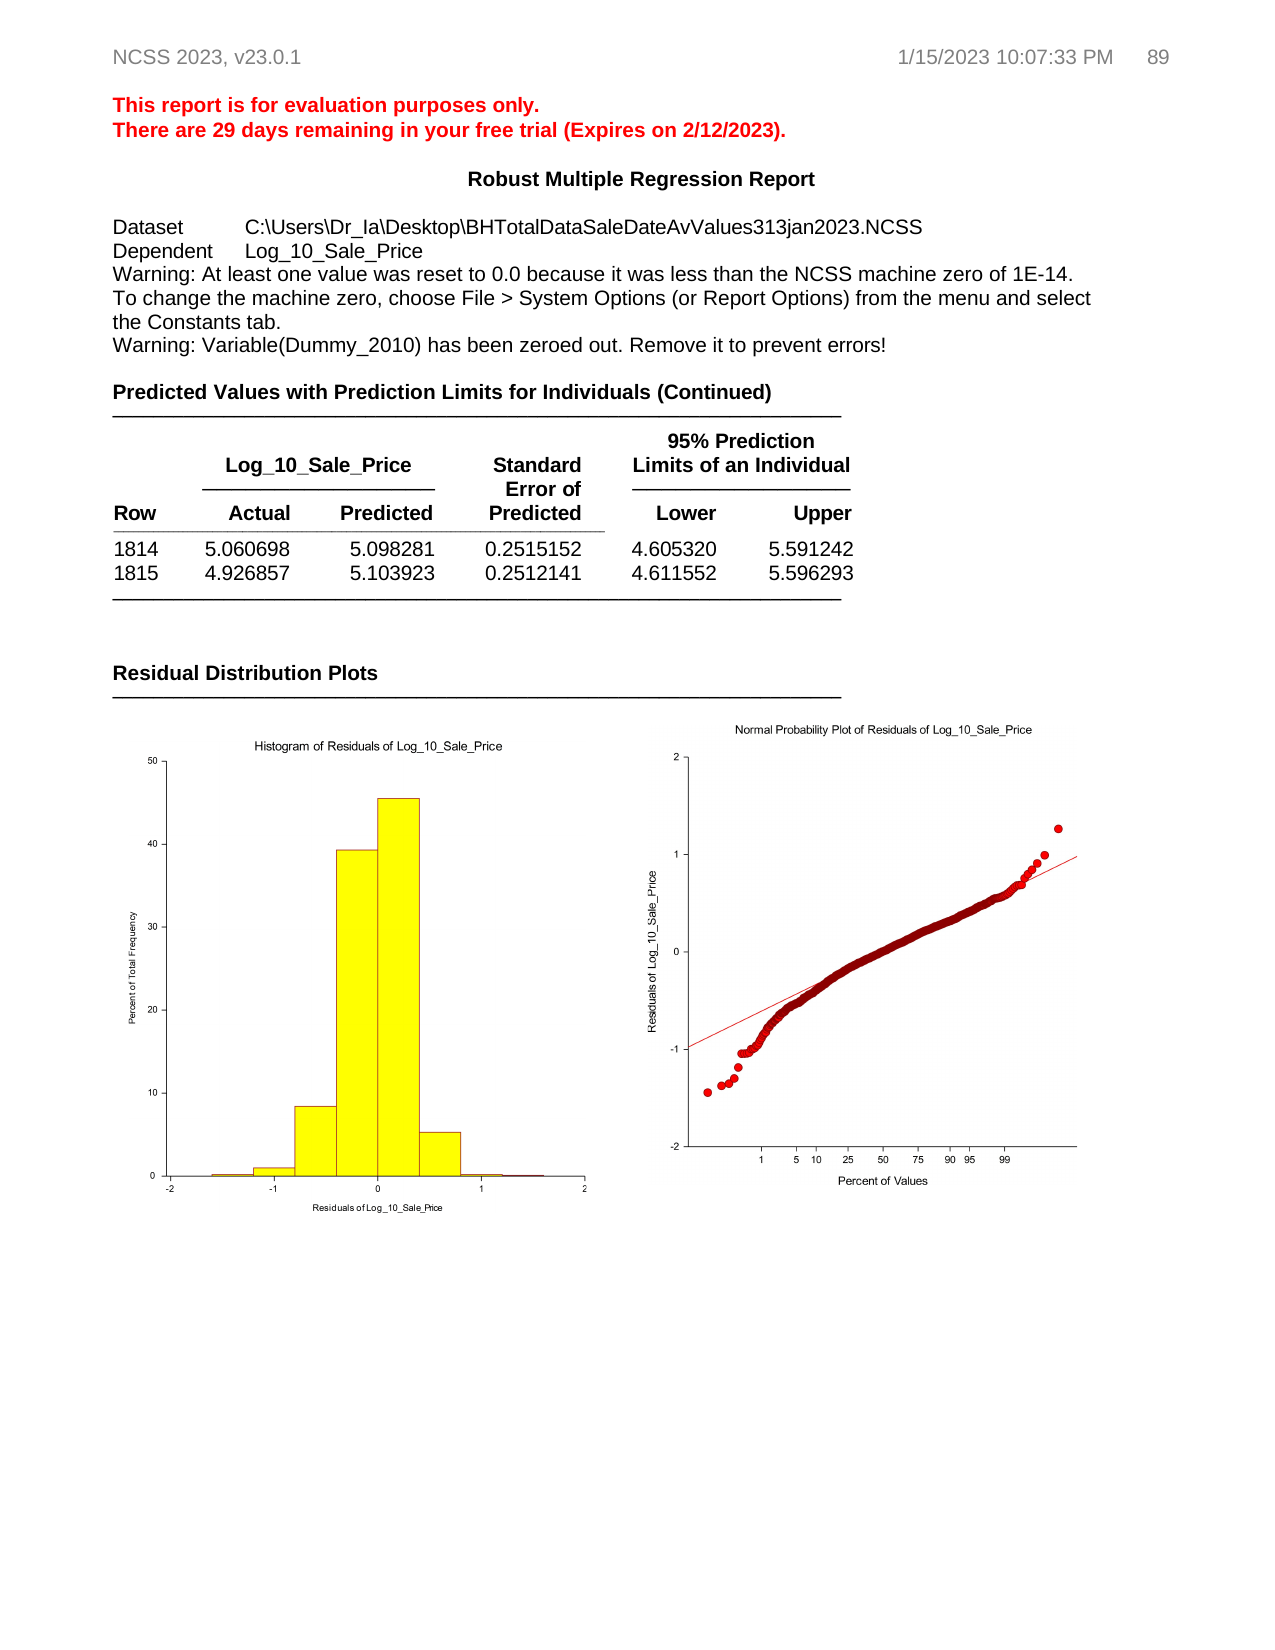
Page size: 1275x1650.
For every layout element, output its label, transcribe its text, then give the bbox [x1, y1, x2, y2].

text Predicted Values with Prediction Limits for Individuals (Continued) [112, 381, 1181, 404]
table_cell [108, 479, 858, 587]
picture [647, 725, 1078, 1185]
text Residual Distribution Plots [112, 660, 1181, 684]
text ──────────────────────────────────────────────────────────────────────── [112, 404, 1181, 428]
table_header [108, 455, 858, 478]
text ──────────────────────────────────────────────────────────────────────── [112, 684, 1181, 708]
picture [128, 741, 587, 1213]
text ──────────────────────────────────────────────────────────────────────── [112, 587, 1181, 611]
text 95% Prediction [667, 429, 1181, 453]
